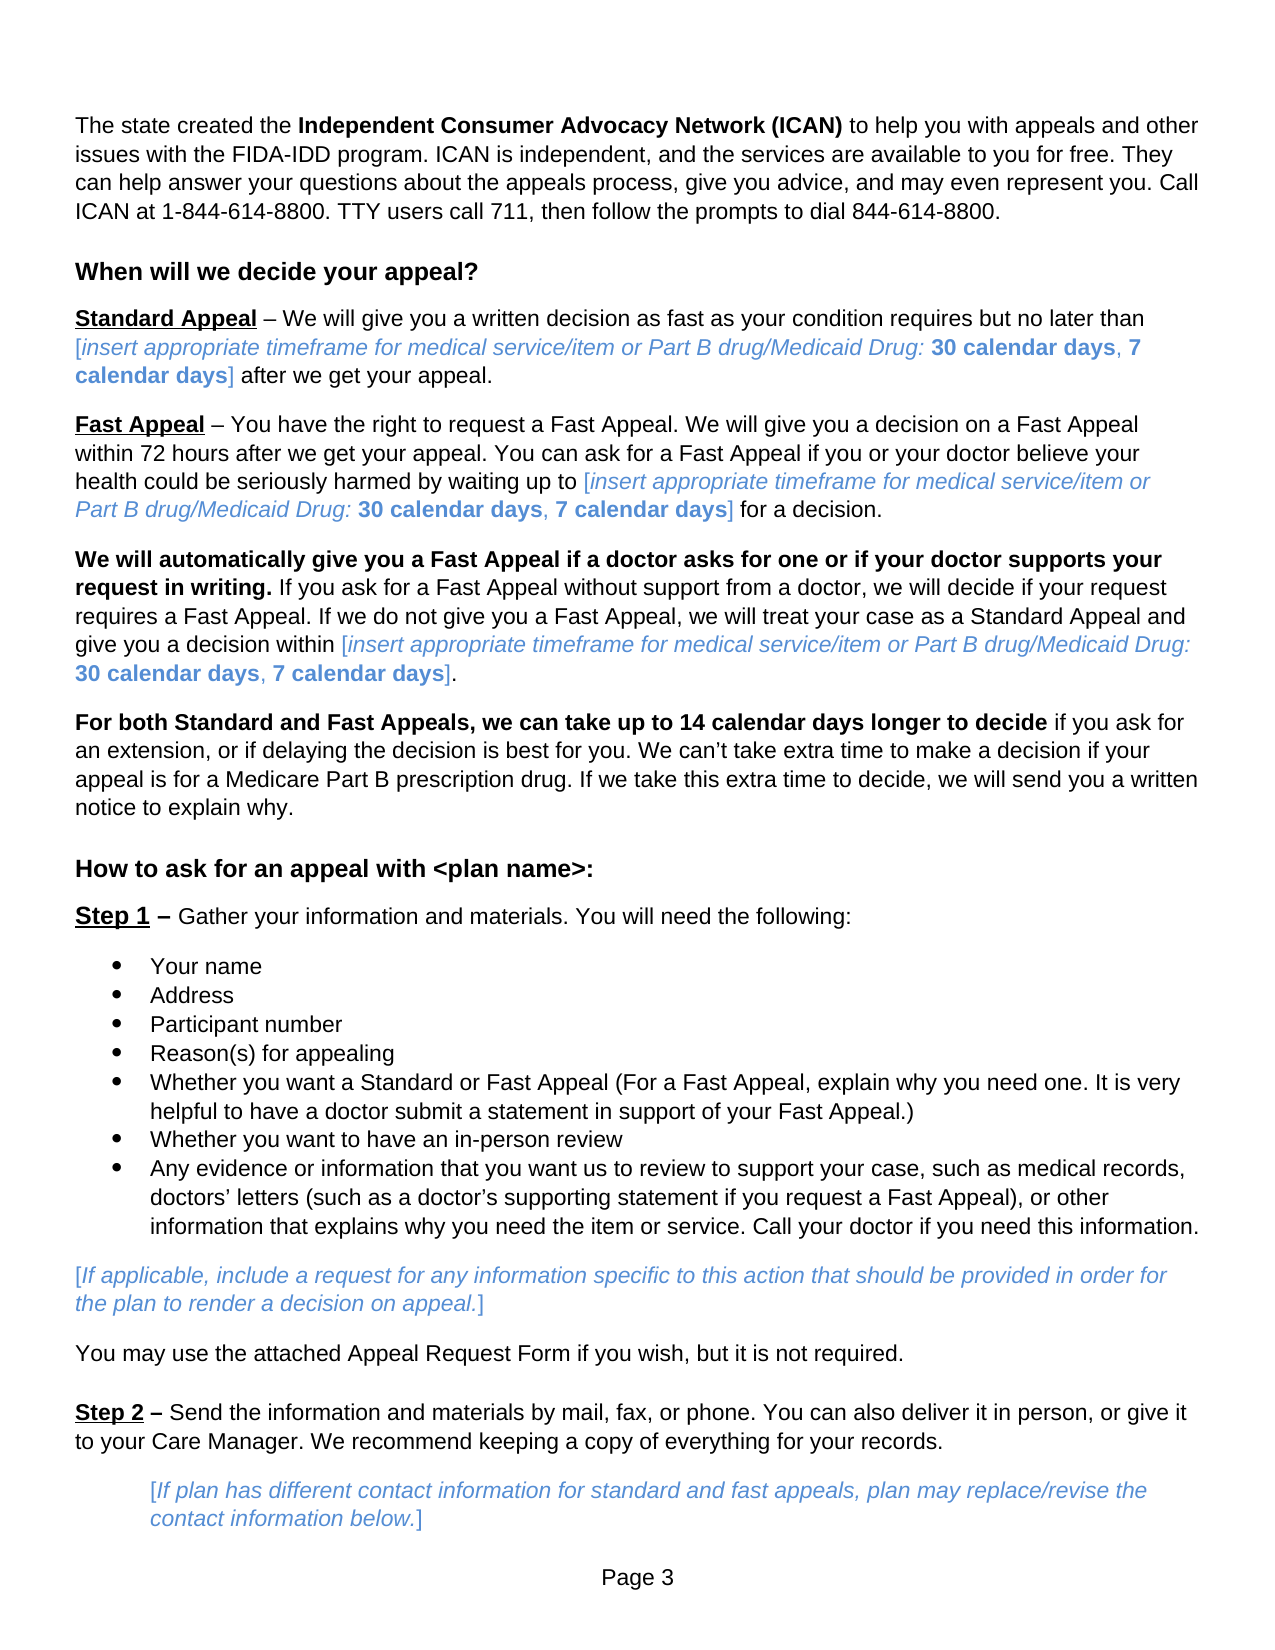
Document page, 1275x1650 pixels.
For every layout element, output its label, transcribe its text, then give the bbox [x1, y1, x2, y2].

text The state created the Independent Consumer Advocacy Network (ICAN) to help you with appeals and other issues with the FIDA-IDD program. ICAN is independent, and the services are available to you for free. They can help answer your questions about the appeals process, give you advice, and may even represent you. Call ICAN at 1-844-614-8800. TTY users call 711, then follow the prompts to dial 844-614-8800. [75, 112, 1200, 224]
text Whether you want a Standard or Fast Appeal (For a Fast Appeal, explain why you need one. It is very helpful to have a doctor submit a statement in support of your Fast Appeal.) [112, 1069, 1200, 1124]
text Step 1 – Gather your information and materials. You will need the following: [75, 901, 1200, 930]
list [If applicable, include a request for any information specific to this action that should be provided in order for the plan to render a decision on appeal.] [75, 1262, 1200, 1317]
text For both Standard and Fast Appeals, we can take up to 14 calendar days longer to decide if you ask for an extension, or if delaying the decision is best for you. We can’t take extra time to make a decision if your appeal is for a Medicare Part B prescription drug. If we take this extra time to decide, we will send you a written notice to explain why. [75, 709, 1200, 820]
text Whether you want to have an in-person review [112, 1126, 1200, 1153]
text Address [112, 982, 1200, 1009]
text How to ask for an appeal with <plan name>: [75, 853, 1200, 882]
text Fast Appeal – You have the right to request a Fast Appeal. We will give you a decision on a Fast Appeal within 72 hours after we get your appeal. You can ask for a Fast Appeal if you or your doctor believe your health could be seriously harmed by waiting up to [insert appropriate timeframe for medical service/item or Part B drug/Medicaid Drug: 30 calendar days, 7 calendar days] for a decision. [75, 411, 1200, 523]
text We will automatically give you a Fast Appeal if a doctor asks for one or if your doctor supports your request in writing. If you ask for a Fast Appeal without support from a doctor, we will decide if your request requires a Fast Appeal. If we do not give you a Fast Appeal, we will treat your case as a Standard Appeal and give you a decision within [insert appropriate timeframe for medical service/item or Part B drug/Medicaid Drug: 30 calendar days, 7 calendar days]. [75, 546, 1200, 686]
text [If plan has different contact information for standard and fast appeals, plan may replace/revise the contact information below.] [150, 1477, 1200, 1532]
text Reason(s) for appealing [112, 1040, 1200, 1067]
text Participant number [112, 1011, 1200, 1038]
text You may use the attached Appeal Request Form if you wish, but it is not required. [75, 1340, 1200, 1366]
text Your name [112, 953, 1200, 980]
text Standard Appeal – We will give you a written decision as fast as your condition requires but no later than [insert appropriate timeframe for medical service/item or Part B drug/Medicaid Drug: 30 calendar days, 7 calendar days] after we get your appeal. [75, 305, 1200, 388]
text Any evidence or information that you want us to review to support your case, such as medical records, doctors’ letters (such as a doctor’s supporting statement if you request a Fast Appeal), or other information that explains why you need the item or service. Call your doctor if you need this information. [112, 1155, 1200, 1239]
text When will we decide your appeal? [75, 257, 1200, 286]
text Step 2 – Send the information and materials by mail, fax, or phone. You can also deliver it in person, or give it to your Care Manager. We recommend keeping a copy of everything for your records. [75, 1399, 1200, 1454]
